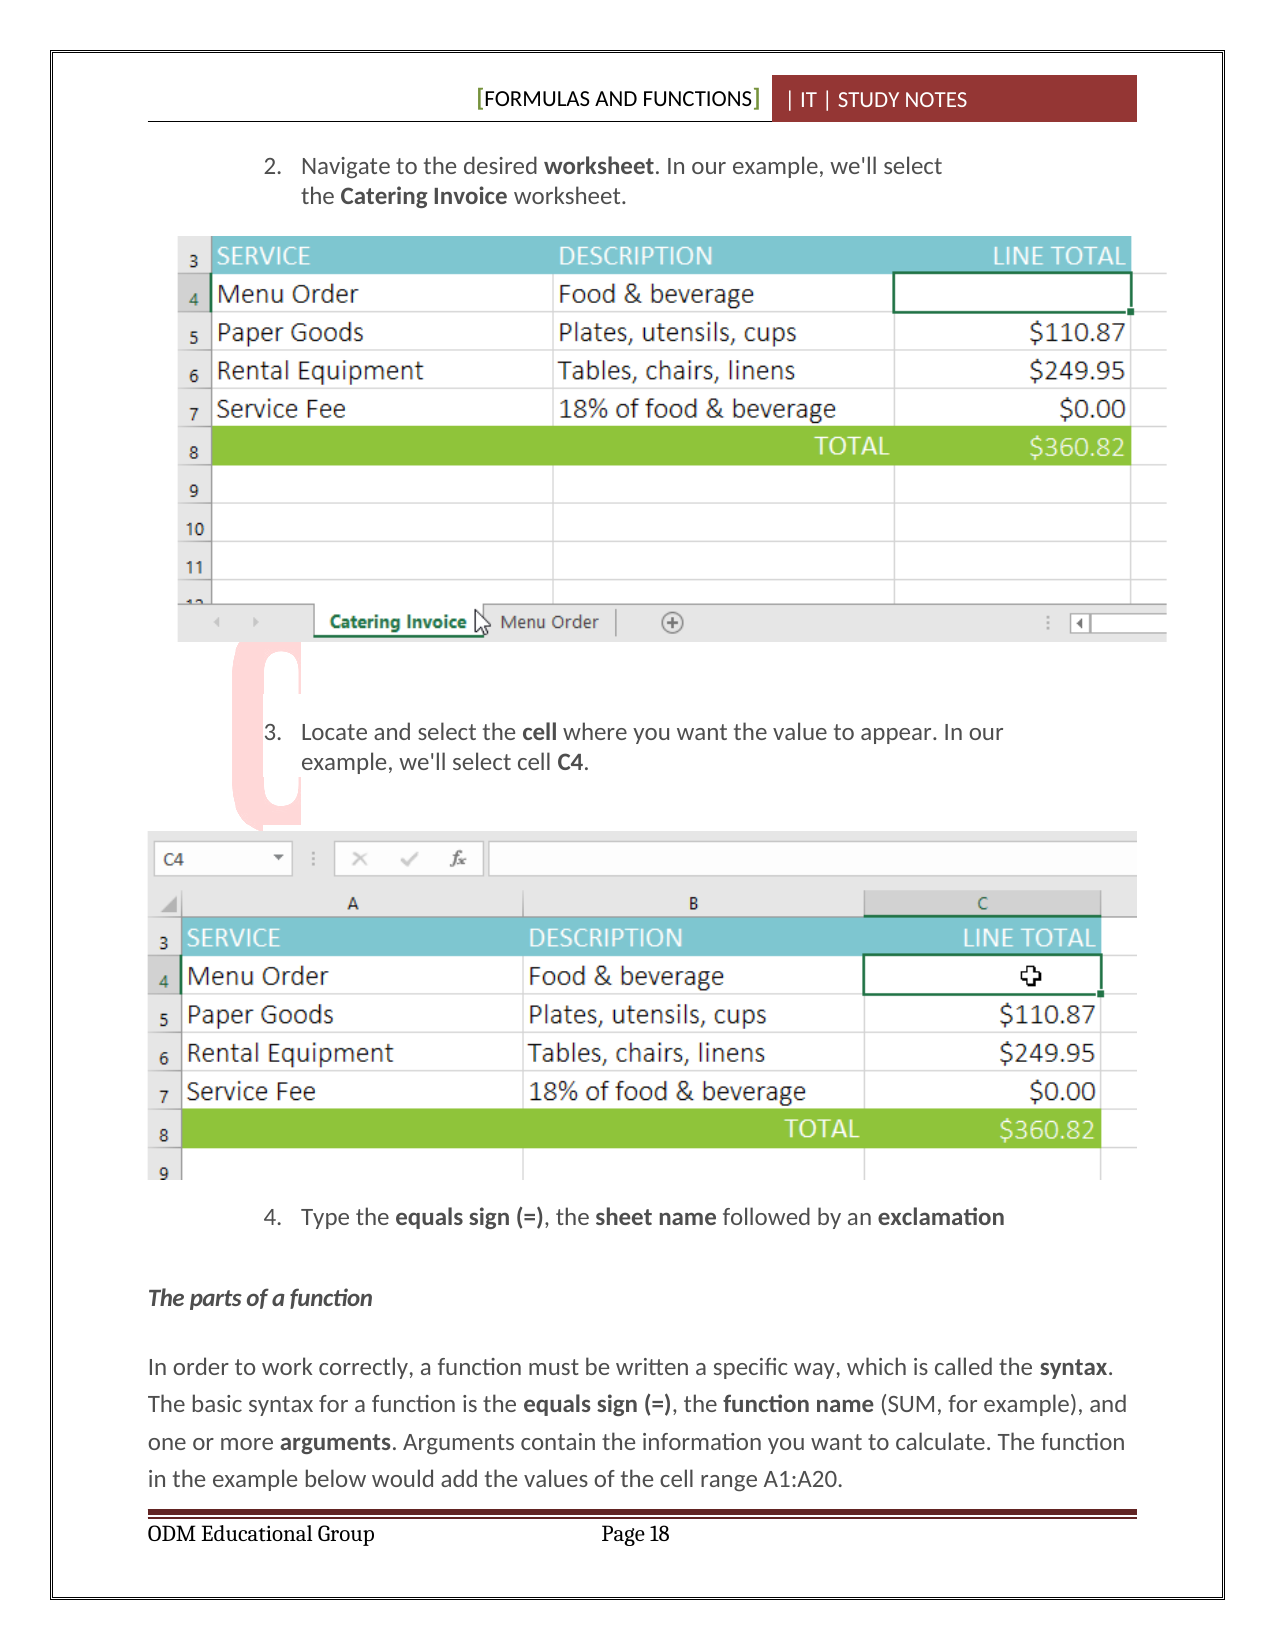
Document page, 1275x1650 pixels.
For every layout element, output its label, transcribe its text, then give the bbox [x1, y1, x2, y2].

picture [177, 236, 1167, 642]
subtitle The parts of a function [148, 1282, 1137, 1312]
picture [147, 831, 1137, 1180]
list Navigate to the desired worksheet. In our example, we'll select the Catering Invoice worksheet. [263, 150, 1059, 211]
text In order to work correctly, a function must be written a specific way, which is called the syntax. The basic syntax for a function is the equals sign (=), the function name (SUM, for example), and one or more arguments. Arguments contain the information you want to calculate. The function in the example below would add the values of the cell range A1:A20. [148, 1344, 1137, 1494]
list Locate and select the cell where you want the value to appear. In our example, we'll select cell C4. [263, 716, 1059, 777]
list Type the equals sign (=), the sheet name followed by an exclamation [263, 1180, 1059, 1232]
